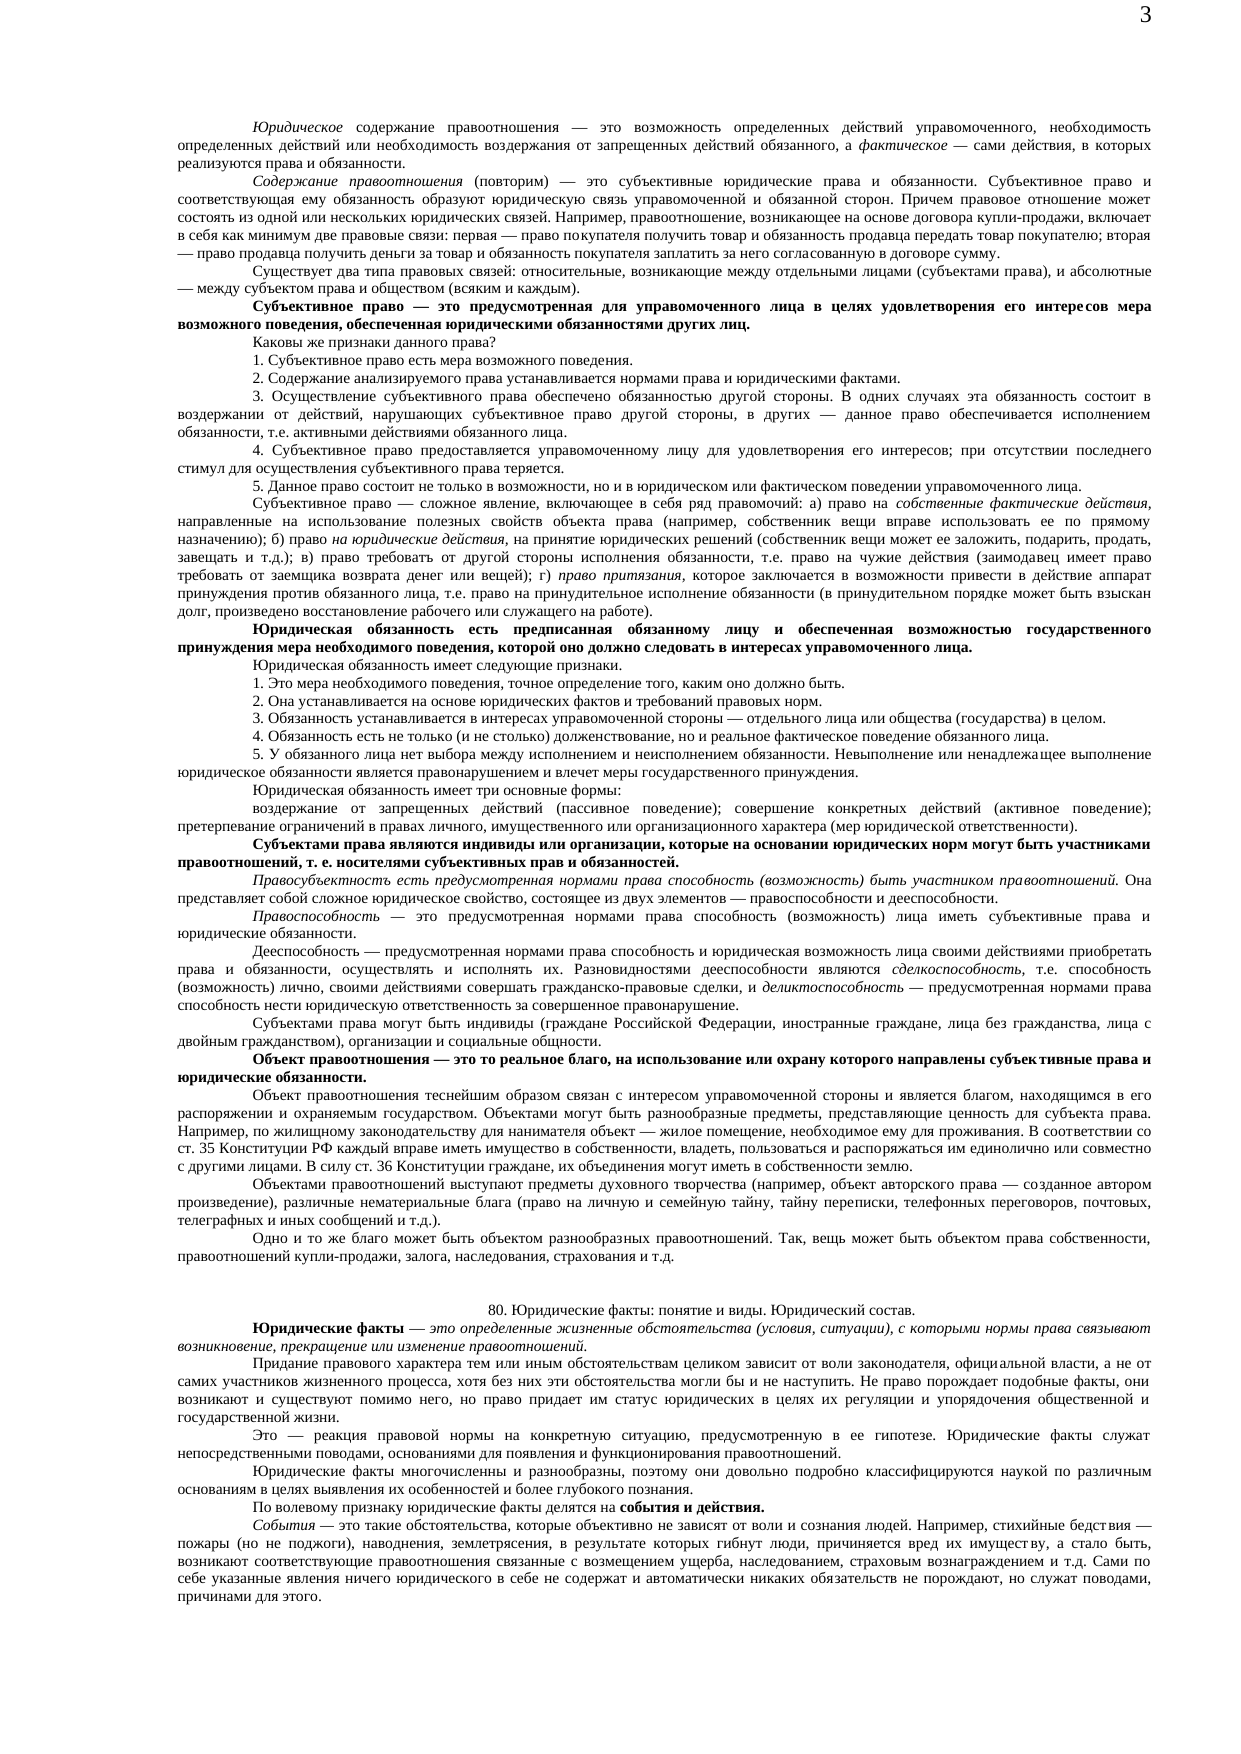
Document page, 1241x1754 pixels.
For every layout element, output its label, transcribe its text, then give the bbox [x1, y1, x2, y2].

text Содержание правоотношения (повторим) — это субъективные юридические права и обязанности. Субъективное право и соответствующая ему обязанность образуют юридическую связь управомоченной и обязанной сторон. Причем правовое отношение может состоять из одной или нескольких юридических связей. Например, правоотношение, возникающее на основе договора купли-продажи, включает в себя как минимум две правовые связи: первая — право покупателя получить товар и обязанность продавца передать товар покупателю; вторая — право продавца получить деньги за товар и обязанность покупателя заплатить за него согласованную в договоре сумму. [177, 172, 1152, 261]
text Правоспособность — это предусмотренная нормами права способность (возможность) лица иметь субъективные права и юридические обязанности. [177, 906, 1152, 942]
text Объект правоотношения теснейшим образом связан с интересом управомоченной стороны и является благом, находящимся в его распоряжении и охраняемым государством. Объектами могут быть разнообразные предметы, представляющие ценность для субъекта права. Например, по жилищному законодательству для нанимателя объект — жилое помещение, необходимое ему для проживания. В соответствии со ст. 35 Конституции РФ каждый вправе иметь имущество в собственности, владеть, пользоваться и распоряжаться им единолично или совместно с другими лицами. В силу ст. 36 Конституции граждане, их объединения могут иметь в собственности землю. [177, 1086, 1152, 1175]
text По волевому признаку юридические факты делятся на события и действия. [177, 1498, 1152, 1516]
text 2. Она устанавливается на основе юридических фактов и требований правовых норм. [177, 691, 1152, 709]
text 80. Юридические факты: понятие и виды. Юридический состав. [177, 1301, 1152, 1318]
text Правосубъектностъ есть предусмотренная нормами права способность (возможность) быть участником правоотношений. Она представляет собой сложное юридическое свойство, состоящее из двух элементов — правоспособности и дееспособности. [177, 871, 1152, 906]
text Существует два типа правовых связей: относительные, возникающие между отдельными лицами (субъектами права), и абсолютные — между субъектом права и обществом (всяким и каждым). [177, 261, 1152, 297]
text Юридическая обязанность есть предписанная обязанному лицу и обеспеченная возможностью государственного принуждения мера необходимого поведения, которой оно должно следовать в интересах управомоченного лица. [177, 620, 1152, 656]
text 3. Обязанность устанавливается в интересах управомоченной стороны — отдельного лица или общества (государства) в целом. [177, 709, 1152, 727]
text 2. Содержание анализируемого права устанавливается нормами права и юридическими фактами. [177, 369, 1152, 387]
text Юридическое содержание правоотношения — это возможность определенных действий управомоченного, необходимость определенных действий или необходимость воздержания от запрещенных действий обязанного, а фактическое — сами действия, в которых реализуются права и обязанности. [177, 118, 1152, 172]
text Объект правоотношения — это то реальное благо, на использование или охрану которого направлены субъективные права и юридические обязанности. [177, 1050, 1152, 1086]
text Одно и то же благо может быть объектом разнообразных правоотношений. Так, вещь может быть объектом права собственности, правоотношений купли-продажи, залога, наследования, страхования и т.д. [177, 1229, 1152, 1265]
text Субъективное право — это предусмотренная для управомоченного лица в целях удовлетворения его интересов мера возможного поведения, обеспеченная юридическими обязанностями других лиц. [177, 297, 1152, 333]
text Субъектами права являются индивиды или организации, которые на основании юридических норм могут быть участниками правоотношений, т. е. носителями субъективных прав и обязанностей. [177, 835, 1152, 871]
text 1. Субъективное право есть мера возможного поведения. [177, 351, 1152, 369]
text Это — реакция правовой нормы на конкретную ситуацию, предусмотренную в ее гипотезе. Юридические факты служат непосредственными поводами, основаниями для появления и функционирования правоотношений. [177, 1426, 1152, 1462]
text 1. Это мера необходимого поведения, точное определение того, каким оно должно быть. [177, 673, 1152, 691]
text События — это такие обстоятельства, которые объективно не зависят от воли и сознания людей. Например, стихийные бедствия — пожары (но не поджоги), наводнения, землетрясения, в результате которых гибнут люди, причиняется вред их имуществу, а стало быть, возникают соответствующие правоотношения связанные с возмещением ущерба, наследованием, страховым вознаграждением и т.д. Сами по себе указанные явления ничего юридического в себе не содержат и автоматически никаких обязательств не порождают, но служат поводами, причинами для этого. [177, 1516, 1152, 1605]
text Юридическая обязанность имеет три основные формы: [177, 781, 1152, 799]
text 4. Обязанность есть не только (и не столько) долженствование, но и реальное фактическое поведение обязанного лица. [177, 727, 1152, 745]
text 5. У обязанного лица нет выбора между исполнением и неисполнением обязанности. Невыполнение или ненадлежащее выполнение юридическое обязанности является правонарушением и влечет меры государственного принуждения. [177, 745, 1152, 781]
text 4. Субъективное право предоставляется управомоченному лицу для удовлетворения его интересов; при отсутствии последнего стимул для осуществления субъективного права теряется. [177, 441, 1152, 476]
text Субъективное право — сложное явление, включающее в себя ряд правомочий: а) право на собственные фактические действия, направленные на использование полезных свойств объекта права (например, собственник вещи вправе использовать ее по прямому назначению); б) право на юридические действия, на принятие юридических решений (собственник вещи может ее заложить, подарить, продать, завещать и т.д.); в) право требоватъ от другой стороны исполнения обязанности, т.е. право на чужие действия (заимодавец имеет право требовать от заемщика возврата денег или вещей); г) право притязания, которое заключается в возможности привести в действие аппарат принуждения против обязанного лица, т.е. право на принудительное исполнение обязанности (в принудительном порядке может быть взыскан долг, произведено восстановление рабочего или служащего на работе). [177, 494, 1152, 620]
text воздержание от запрещенных действий (пассивное поведение); совершение конкретных действий (активное поведение); претерпевание ограничений в правах личного, имущественного или организационного характера (мер юридической ответственности). [177, 799, 1152, 835]
text Каковы же признаки данного права? [177, 333, 1152, 351]
text 5. Данное право состоит не только в возможности, но и в юридическом или фактическом поведении управомоченного лица. [177, 476, 1152, 494]
text Дееспособность — предусмотренная нормами права способность и юридическая возможность лица своими действиями приобретать права и обязанности, осуществлять и исполнять их. Разновидностями дееспособности являются сделкоспособность, т.е. способность (возможность) лично, своими действиями совершать гражданско-правовые сделки, и деликтоспособность — предусмотренная нормами права способность нести юридическую ответственность за совершенное правонарушение. [177, 942, 1152, 1014]
text 3. Осуществление субъективного права обеспечено обязанностью другой стороны. В одних случаях эта обязанность состоит в воздержании от действий, нарушающих субъективное право другой стороны, в других — данное право обеспечивается исполнением обязанности, т.е. активными действиями обязанного лица. [177, 387, 1152, 441]
text Объектами правоотношений выступают предметы духовного творчества (например, объект авторского права — созданное автором произведение), различные нематериальные блага (право на личную и семейную тайну, тайну переписки, телефонных переговоров, почтовых, телеграфных и иных сообщений и т.д.). [177, 1175, 1152, 1229]
text Придание правового характера тем или иным обстоятельствам целиком зависит от воли законодателя, официальной власти, а не от самих участников жизненного процесса, хотя без них эти обстоятельства могли бы и не наступить. Не право порождает подобные факты, они возникают и существуют помимо него, но право придает им статус юридических в целях их регуляции и упорядочения общественной и государственной жизни. [177, 1354, 1152, 1426]
text Юридические факты многочисленны и разнообразны, поэтому они довольно подробно классифицируются наукой по различным основаниям в целях выявления их особенностей и более глубокого познания. [177, 1462, 1152, 1498]
text Субъектами права могут быть индивиды (граждане Российской Федерации, иностранные граждане, лица без гражданства, лица с двойным гражданством), организации и социальные общности. [177, 1014, 1152, 1050]
text Юридические факты — это определенные жизненные обстоятельства (условия, ситуации), с которыми нормы права связывают возникновение, прекращение или изменение правоотношений. [177, 1318, 1152, 1354]
text Юридическая обязанность имеет следующие признаки. [177, 656, 1152, 673]
